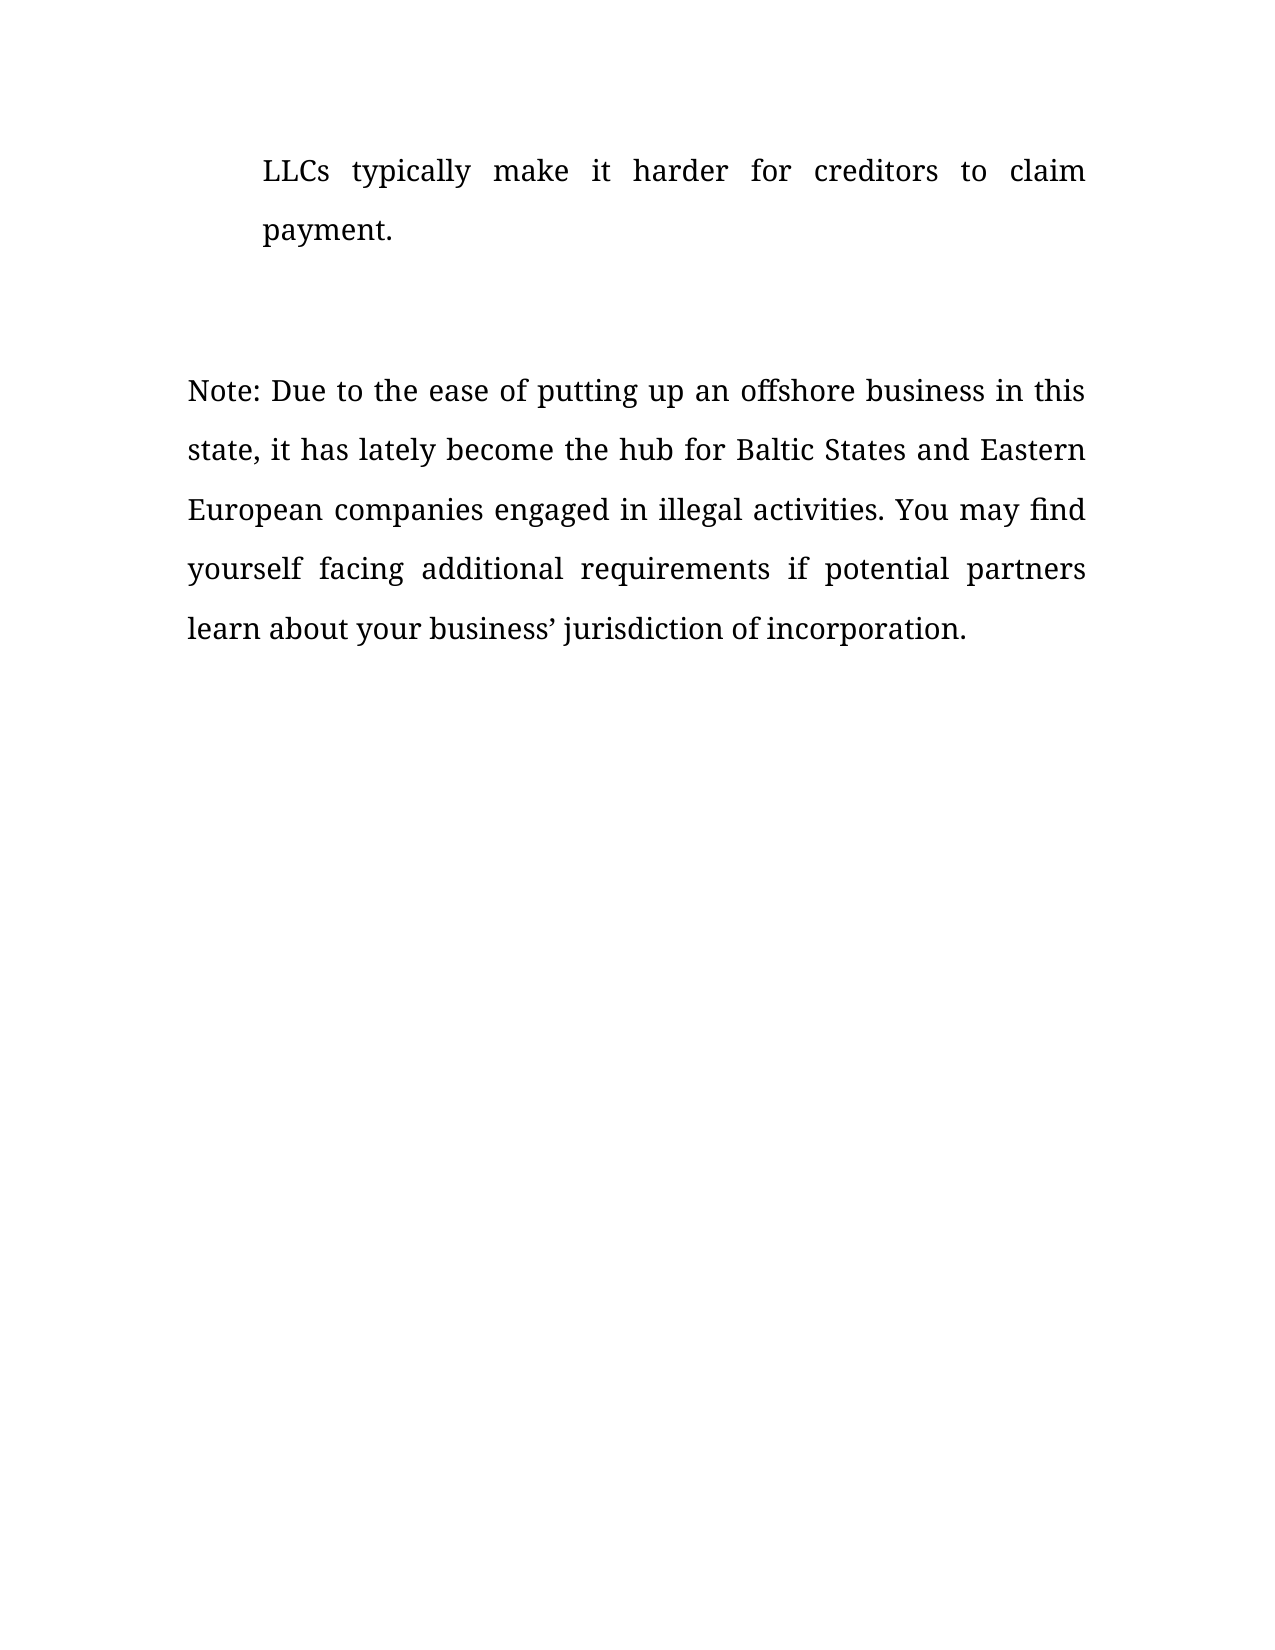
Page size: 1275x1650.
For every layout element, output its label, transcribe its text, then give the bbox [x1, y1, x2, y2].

text Note: Due to the ease of putting up an offshore business in this state, it has lately become the hub for Baltic States and Eastern European companies engaged in illegal activities. You may find yourself facing additional requirements if potential partners learn about your business’ jurisdiction of incorporation. [187, 370, 1087, 648]
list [225, 150, 1087, 249]
